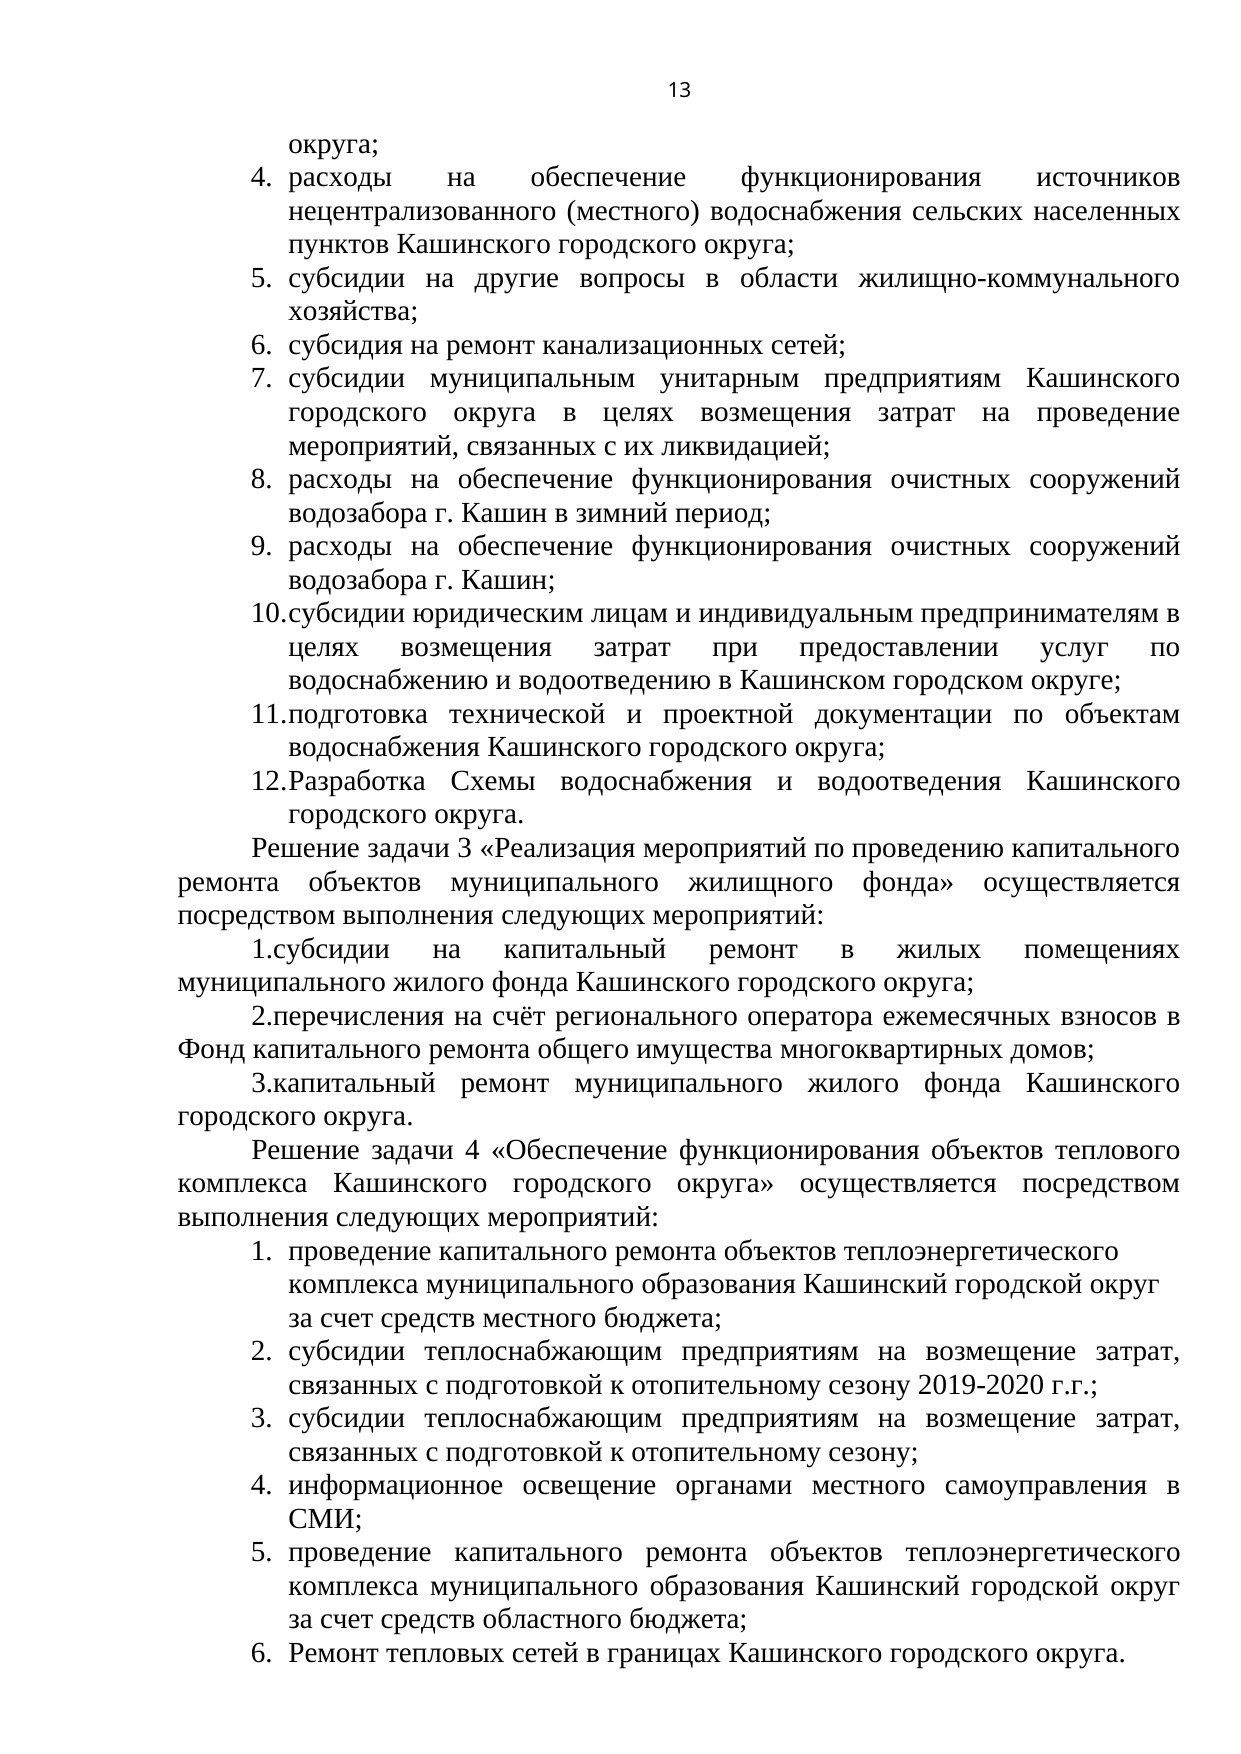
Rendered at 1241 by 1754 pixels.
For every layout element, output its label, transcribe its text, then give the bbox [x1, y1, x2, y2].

list субсидии муниципальным унитарным предприятиям Кашинского городского округа в целях возмещения затрат на проведение мероприятий, связанных с их ликвидацией; [251, 361, 1181, 461]
list подготовка технической и проектной документации по объектам водоснабжения Кашинского городского округа; [251, 696, 1181, 763]
text Решение задачи 3 «Реализация мероприятий по проведению капитального ремонта объектов муниципального жилищного фонда» осуществляется посредством выполнения следующих мероприятий: [177, 830, 1181, 931]
text 1.субсидии на капитальный ремонт в жилых помещениях муниципального жилого фонда Кашинского городского округа; [177, 931, 1181, 998]
list Ремонт тепловых сетей в границах Кашинского городского округа. [251, 1635, 1181, 1669]
list информационное освещение органами местного самоуправления в СМИ; [251, 1467, 1181, 1534]
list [251, 126, 1181, 159]
list Разработка Схемы водоснабжения и водоотведения Кашинского городского округа. [251, 763, 1181, 830]
list проведение капитального ремонта объектов теплоэнергетического комплекса муниципального образования Кашинский городской округ за счет средств областного бюджета; [251, 1534, 1181, 1635]
list расходы на обеспечение функционирования очистных сооружений водозабора г. Кашин в зимний период; [251, 461, 1181, 528]
text 3.капитальный ремонт муниципального жилого фонда Кашинского городского округа. [177, 1065, 1181, 1132]
text Решение задачи 4 «Обеспечение функционирования объектов теплового комплекса Кашинского городского округа» осуществляется посредством выполнения следующих мероприятий: [177, 1132, 1181, 1233]
text 2.перечисления на счёт регионального оператора ежемесячных взносов в Фонд капитального ремонта общего имущества многоквартирных домов; [177, 998, 1181, 1065]
list проведение капитального ремонта объектов теплоэнергетического комплекса муниципального образования Кашинский городской округ за счет средств местного бюджета; [251, 1233, 1181, 1333]
list субсидии юридическим лицам и индивидуальным предпринимателям в целях возмещения затрат при предоставлении услуг по водоснабжению и водоотведению в Кашинском городском округе; [251, 595, 1181, 696]
list субсидии теплоснабжающим предприятиям на возмещение затрат, связанных с подготовкой к отопительному сезону; [251, 1400, 1181, 1467]
list расходы на обеспечение функционирования источников нецентрализованного (местного) водоснабжения сельских населенных пунктов Кашинского городского округа; [251, 159, 1181, 260]
list расходы на обеспечение функционирования очистных сооружений водозабора г. Кашин; [251, 528, 1181, 595]
list субсидии на другие вопросы в области жилищно-коммунального хозяйства; [251, 260, 1181, 327]
list субсидии теплоснабжающим предприятиям на возмещение затрат, связанных с подготовкой к отопительному сезону 2019-2020 г.г.; [251, 1333, 1181, 1400]
list субсидия на ремонт канализационных сетей; [251, 327, 1181, 361]
